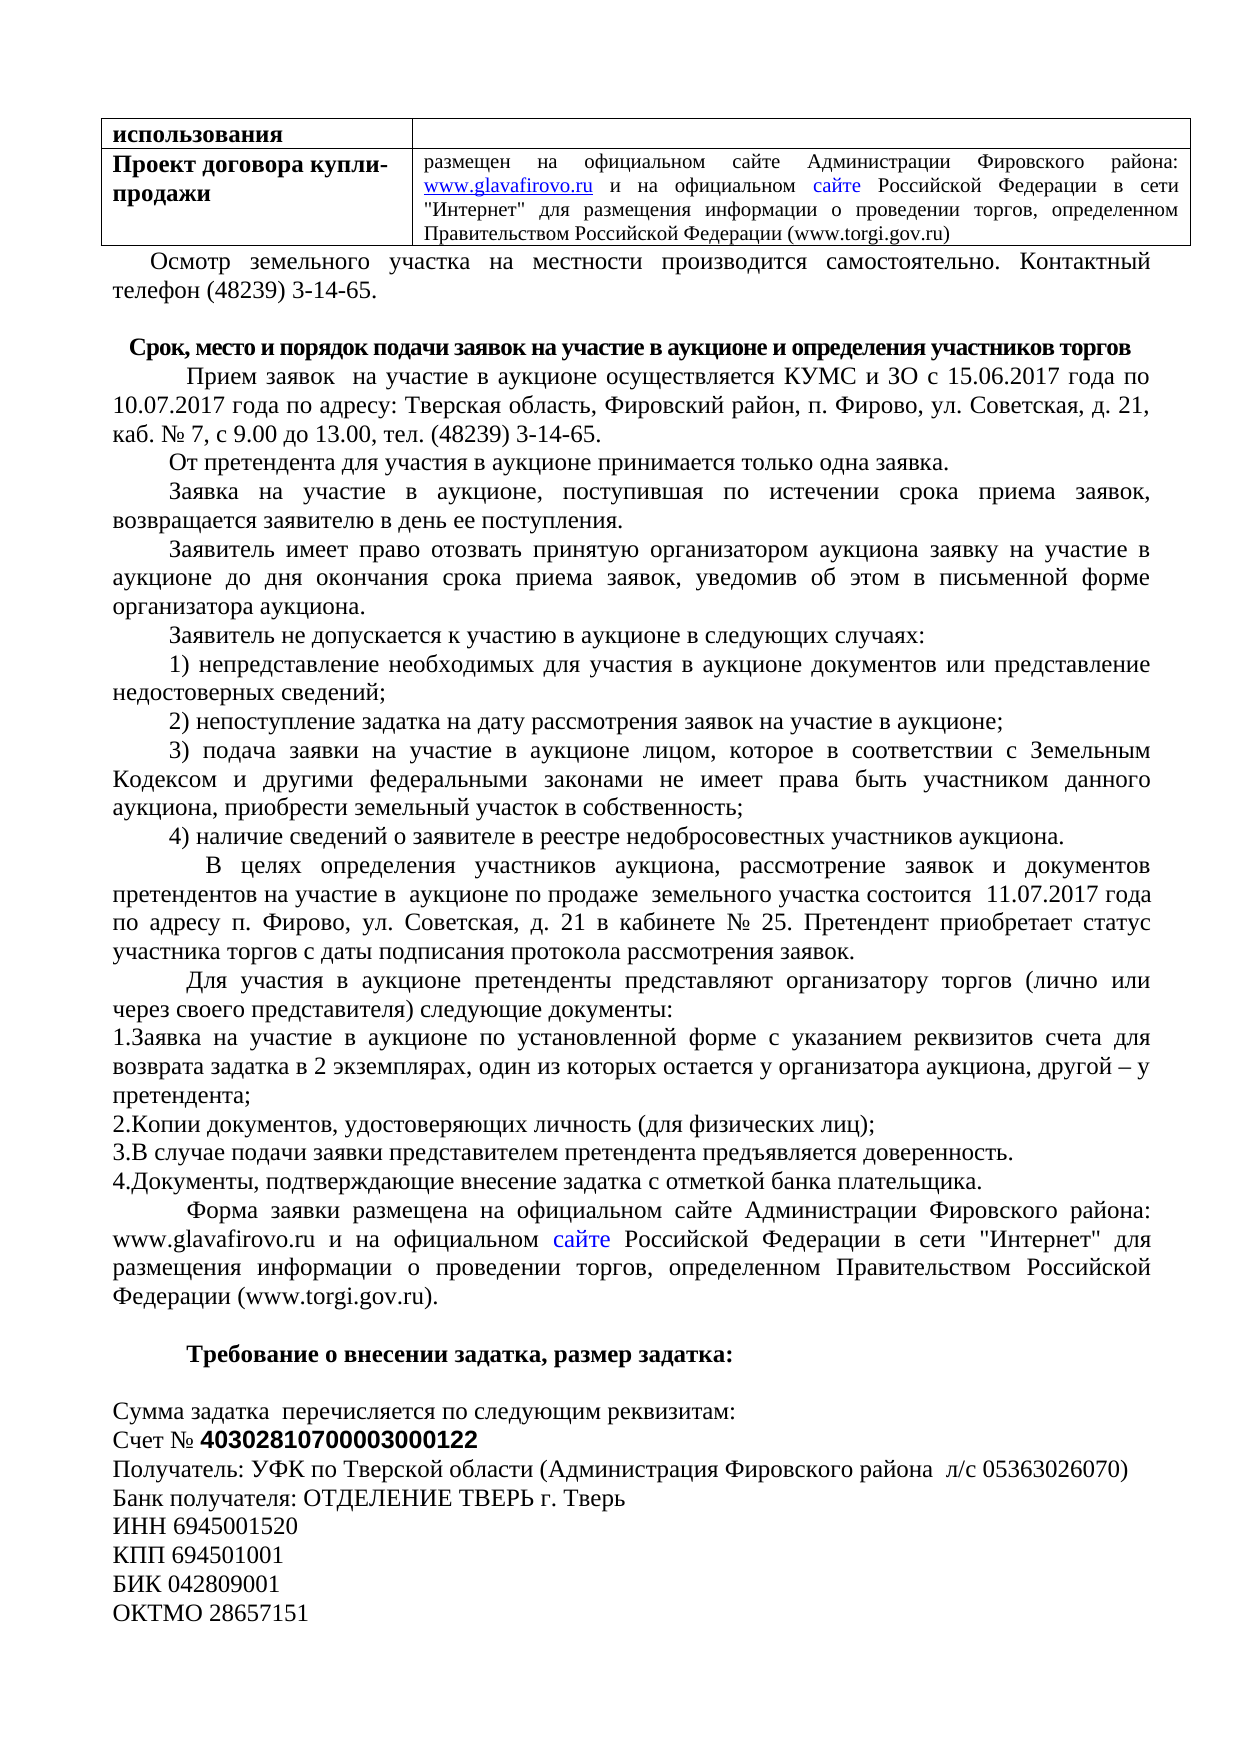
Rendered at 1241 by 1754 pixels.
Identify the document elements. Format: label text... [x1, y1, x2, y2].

text Заявка на участие в аукционе, поступившая по истечении срока приема заявок, возвращается заявителю в день ее поступления. [112, 476, 1152, 534]
text От претендента для участия в аукционе принимается только одна заявка. [112, 447, 1152, 476]
text 4.Документы, подтверждающие внесение задатка с отметкой банка плательщика. [112, 1166, 1152, 1195]
text Срок, место и порядок подачи заявок на участие в аукционе и определения участников торгов [112, 332, 1152, 361]
text Требование о внесении задатка, размер задатка: [112, 1339, 1152, 1367]
text 1.Заявка на участие в аукционе по установленной форме с указанием реквизитов счета для возврата задатка в 2 экземплярах, один из которых остается у организатора аукциона, другой – у претендента; [112, 1022, 1152, 1109]
text КПП 694501001 [112, 1540, 1152, 1569]
text 2) непоступление задатка на дату рассмотрения заявок на участие в аукционе; [112, 706, 1152, 735]
text 3) подача заявки на участие в аукционе лицом, которое в соответствии с Земельным Кодексом и другими федеральными законами не имеет права быть участником данного аукциона, приобрести земельный участок в собственность; [112, 735, 1152, 821]
text Банк получателя: ОТДЕЛЕНИЕ ТВЕРЬ г. Тверь [112, 1483, 1152, 1511]
text 4) наличие сведений о заявителе в реестре недобросовестных участников аукциона. [112, 821, 1152, 850]
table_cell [102, 119, 412, 148]
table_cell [413, 119, 1190, 148]
text В целях определения участников аукциона, рассмотрение заявок и документов претендентов на участие в аукционе по продаже земельного участка состоится 11.07.2017 года по адресу п. Фирово, ул. Советская, д. 21 в кабинете № 25. Претендент приобретает статус участника торгов с даты подписания протокола рассмотрения заявок. [112, 850, 1152, 965]
text ОКТМО 28657151 [112, 1598, 1152, 1626]
table_cell Проект договора купли-продажи [102, 149, 412, 245]
text БИК 042809001 [112, 1569, 1152, 1598]
text Для участия в аукционе претенденты представляют организатору торгов (лично или через своего представителя) следующие документы: [112, 965, 1152, 1022]
text Заявитель не допускается к участию в аукционе в следующих случаях: [112, 620, 1152, 649]
table_cell размещен на официальном сайте Администрации Фировского района: www.glavafirovo.ru и на официальном сайте Российской Федерации в сети "Интернет" для размещения информации о проведении торгов, определенном Правительством Российской Федерации (www.torgi.gov.ru) [413, 149, 1190, 245]
text 2.Копии документов, удостоверяющих личность (для физических лиц); [112, 1109, 1152, 1137]
text Прием заявок на участие в аукционе осуществляется КУМС и ЗО с 15.06.2017 года по 10.07.2017 года по адресу: Тверская область, Фировский район, п. Фирово, ул. Советская, д. 21, каб. № 7, с 9.00 до 13.00, тел. (48239) 3-14-65. [112, 361, 1152, 447]
text Форма заявки размещена на официальном сайте Администрации Фировского района: www.glavafirovo.ru и на официальном сайте Российской Федерации в сети "Интернет" для размещения информации о проведении торгов, определенном Правительством Российской Федерации (www.torgi.gov.ru). [112, 1195, 1152, 1310]
text Счет № 40302810700003000122 [112, 1425, 1152, 1454]
text Заявитель имеет право отозвать принятую организатором аукциона заявку на участие в аукционе до дня окончания срока приема заявок, уведомив об этом в письменной форме организатора аукциона. [112, 534, 1152, 620]
text 3.В случае подачи заявки представителем претендента предъявляется доверенность. [112, 1137, 1152, 1166]
text Получатель: УФК по Тверской области (Администрация Фировского района л/с 05363026070) [112, 1454, 1152, 1483]
text ИНН 6945001520 [112, 1511, 1152, 1540]
text 1) непредставление необходимых для участия в аукционе документов или представление недостоверных сведений; [112, 649, 1152, 706]
text Сумма задатка перечисляется по следующим реквизитам: [112, 1396, 1152, 1425]
text Осмотр земельного участка на местности производится самостоятельно. Контактный телефон (48239) 3-14-65. [112, 246, 1152, 304]
